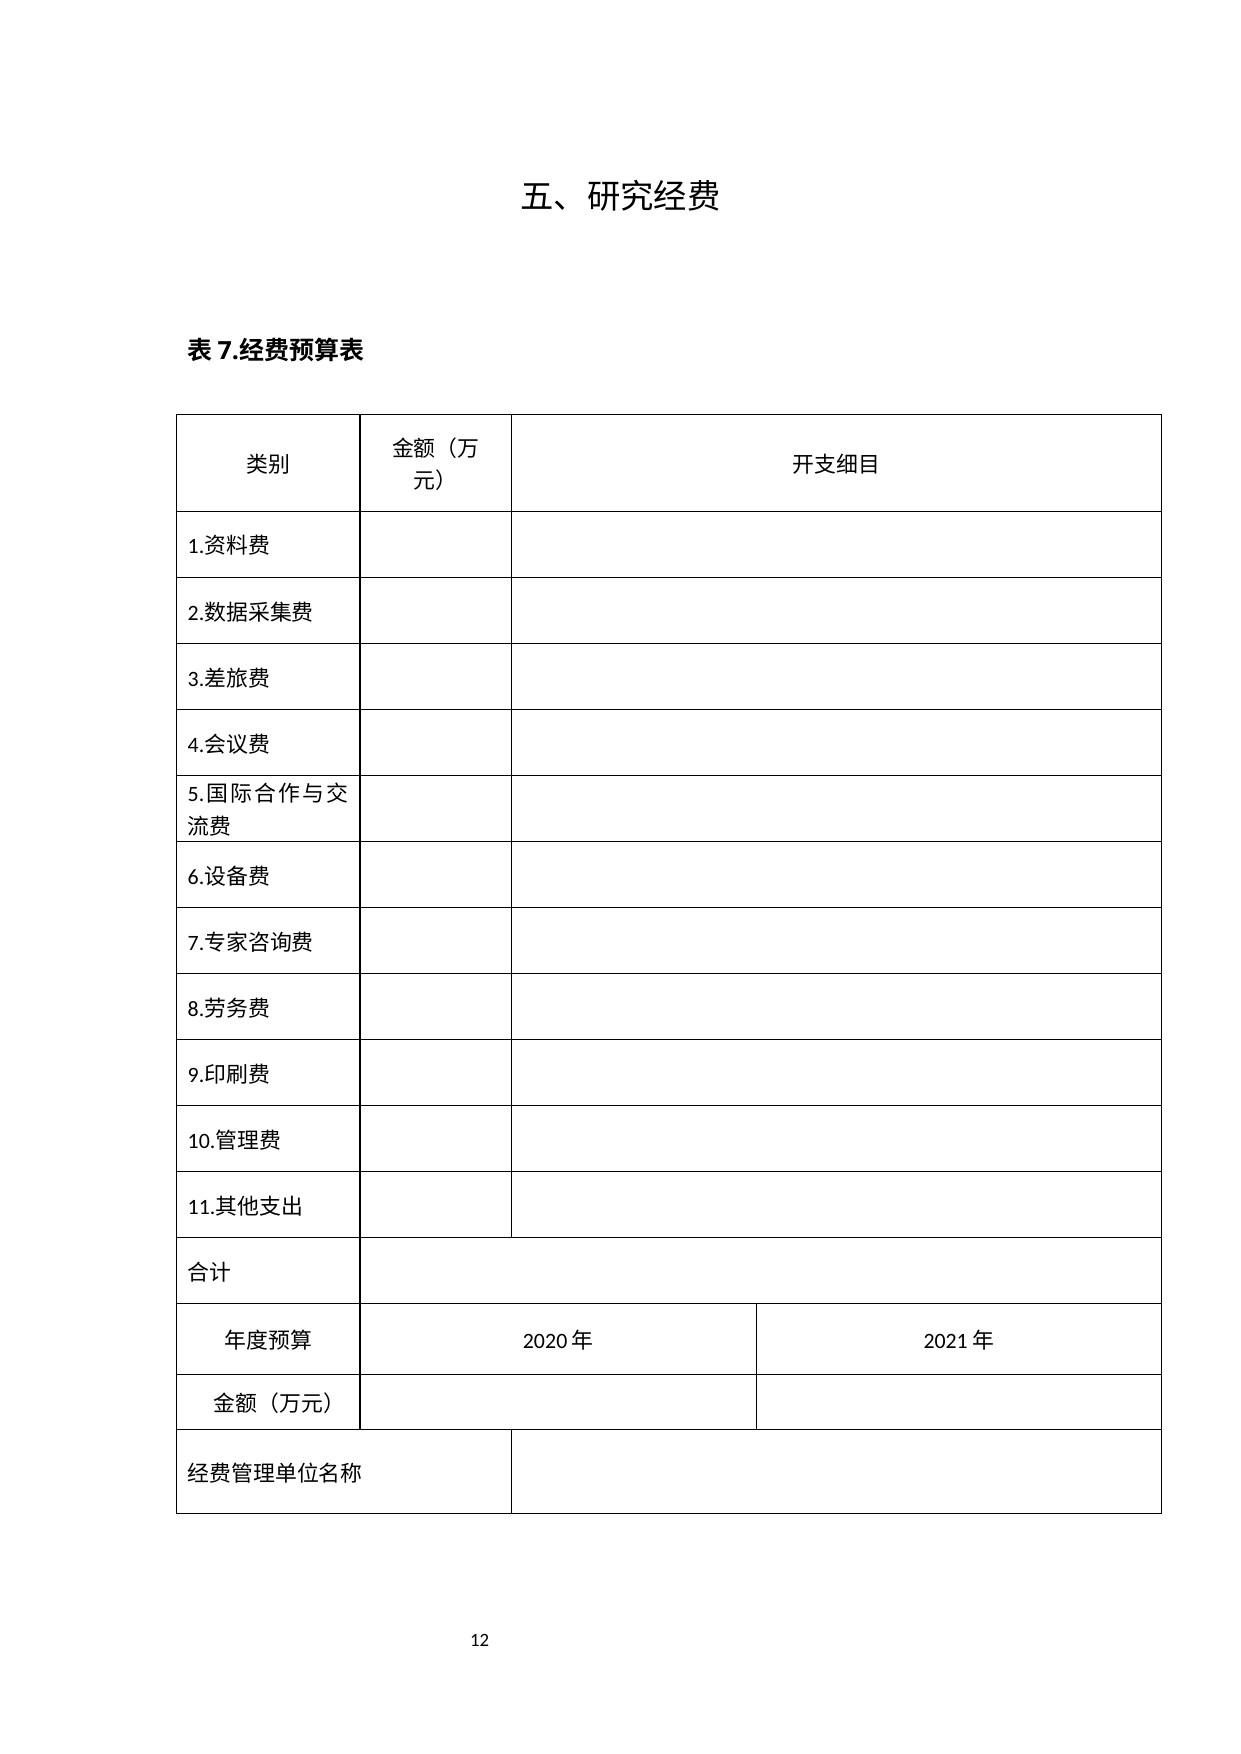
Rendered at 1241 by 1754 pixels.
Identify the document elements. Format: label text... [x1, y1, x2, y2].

table_cell 合计 [177, 1238, 359, 1303]
table_cell [512, 776, 1161, 841]
table_cell 9.印刷费 [177, 1040, 359, 1105]
table_cell [361, 1172, 511, 1237]
table_cell [361, 1238, 1161, 1303]
table_cell [361, 578, 511, 643]
table_cell 2020年 [361, 1304, 756, 1374]
table_cell 年度预算 [177, 1304, 359, 1374]
table_cell 2021年 [757, 1304, 1161, 1374]
table_header 金额（万元） [361, 415, 511, 511]
table_cell [512, 974, 1161, 1039]
table_cell [361, 908, 511, 973]
table_header 类别 [177, 415, 359, 511]
table_cell [361, 776, 511, 841]
table_cell [512, 512, 1161, 577]
table_cell 2.数据采集费 [177, 578, 359, 643]
table_cell [361, 1106, 511, 1171]
table_cell [512, 1172, 1161, 1237]
table_cell [361, 1040, 511, 1105]
table_cell [361, 512, 511, 577]
table_cell 8.劳务费 [177, 974, 359, 1039]
table_cell 经费管理单位名称 [177, 1430, 511, 1513]
table_cell 10.管理费 [177, 1106, 359, 1171]
table_cell [512, 710, 1161, 775]
table_cell [512, 644, 1161, 709]
table_cell [512, 908, 1161, 973]
table_cell [512, 578, 1161, 643]
table_cell 3.差旅费 [177, 644, 359, 709]
table_header 开支细目 [512, 415, 1161, 511]
table_cell [361, 1375, 756, 1429]
table_cell 1.资料费 [177, 512, 359, 577]
table_cell 11.其他支出 [177, 1172, 359, 1237]
table_cell [512, 1040, 1161, 1105]
table_cell [512, 1106, 1161, 1171]
table_cell [361, 644, 511, 709]
table_cell 5.国际合作与交流费 [177, 776, 359, 841]
table_cell [361, 842, 511, 907]
table_cell [361, 974, 511, 1039]
table_cell 4.会议费 [177, 710, 359, 775]
text 五、研究经费 [187, 162, 1053, 227]
table_cell [361, 710, 511, 775]
table_cell 7.专家咨询费 [177, 908, 359, 973]
table_cell [512, 1430, 1161, 1513]
text 表7.经费预算表 [187, 316, 1053, 381]
table_cell [757, 1375, 1161, 1429]
table_cell 6.设备费 [177, 842, 359, 907]
table_cell [512, 842, 1161, 907]
table_cell 金额（万元） [177, 1375, 359, 1429]
